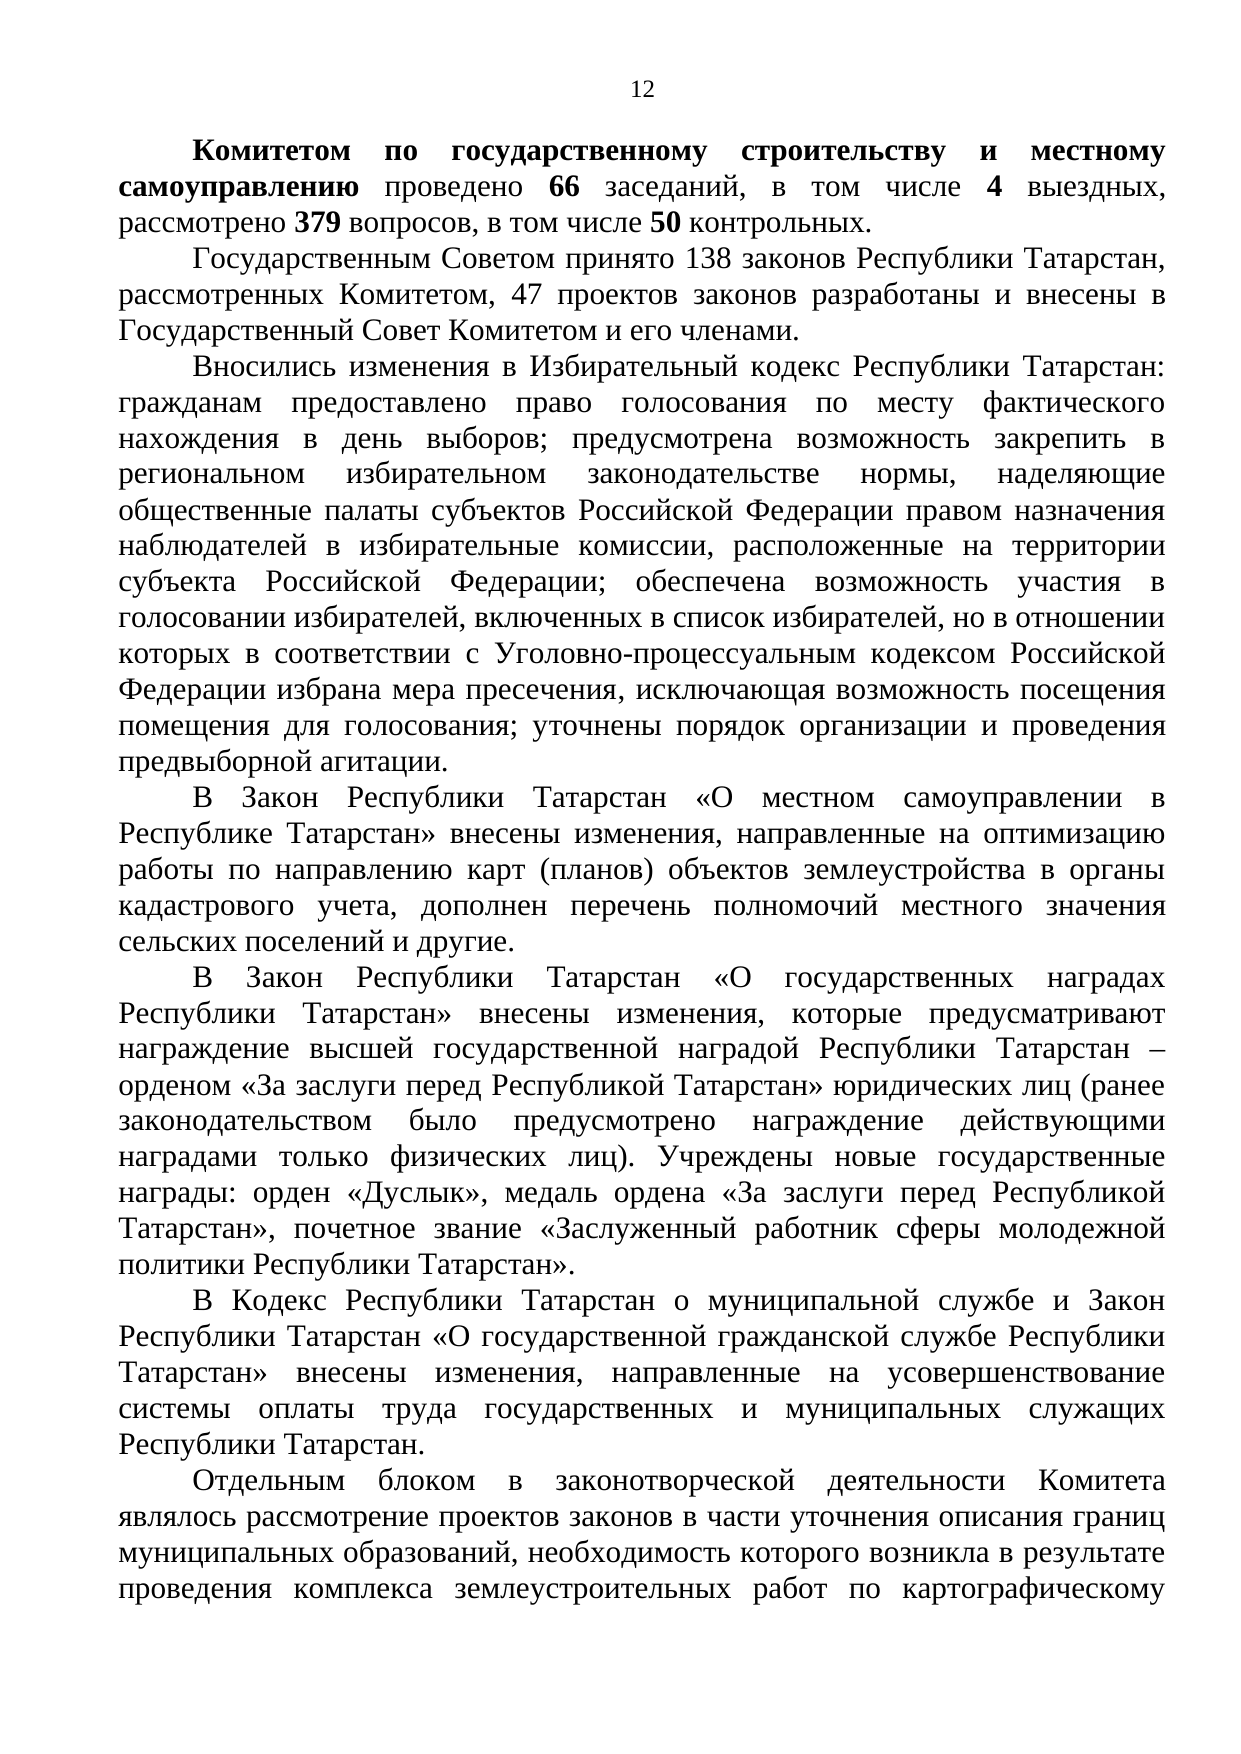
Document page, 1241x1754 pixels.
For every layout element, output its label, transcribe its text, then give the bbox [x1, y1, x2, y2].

text Вносились изменения в Избирательный кодекс Республики Татарстан: гражданам предоставлено право голосования по месту фактического нахождения в день выборов; предусмотрена возможность закрепить в региональном избирательном законодательстве нормы, наделяющие общественные палаты субъектов Российской Федерации правом назначения наблюдателей в избирательные комиссии, расположенные на территории субъекта Российской Федерации; обеспечена возможность участия в голосовании избирателей, включенных в список избирателей, но в отношении которых в соответствии с Уголовно-процессуальным кодексом Российской Федерации избрана мера пресечения, исключающая возможность посещения помещения для голосования; уточнены порядок организации и проведения предвыборной агитации. [118, 347, 1166, 778]
text Комитетом по государственному строительству и местному самоуправлению проведено 66 заседаний, в том числе 4 выездных, рассмотрено 379 вопросов, в том числе 50 контрольных. [118, 131, 1166, 239]
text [118, 1461, 1166, 1605]
text Государственным Советом принято 138 законов Республики Татарстан, рассмотренных Комитетом, 47 проектов законов разработаны и внесены в Государственный Совет Комитетом и его членами. [118, 239, 1166, 347]
text В Закон Республики Татарстан «О государственных наградах Республики Татарстан» внесены изменения, которые предусматривают награждение высшей государственной наградой Республики Татарстан – орденом «За заслуги перед Республикой Татарстан» юридических лиц (ранее законодательством было предусмотрено награждение действующими наградами только физических лиц). Учреждены новые государственные награды: орден «Дуслык», медаль ордена «За заслуги перед Республикой Татарстан», почетное звание «Заслуженный работник сферы молодежной политики Республики Татарстан». [118, 958, 1166, 1281]
text В Закон Республики Татарстан «О местном самоуправлении в Республике Татарстан» внесены изменения, направленные на оптимизацию работы по направлению карт (планов) объектов землеустройства в органы кадастрового учета, дополнен перечень полномочий местного значения сельских поселений и другие. [118, 778, 1166, 958]
text В Кодекс Республики Татарстан о муниципальной службе и Закон Республики Татарстан «О государственной гражданской службе Республики Татарстан» внесены изменения, направленные на усовершенствование системы оплаты труда государственных и муниципальных служащих Республики Татарстан. [118, 1281, 1166, 1461]
